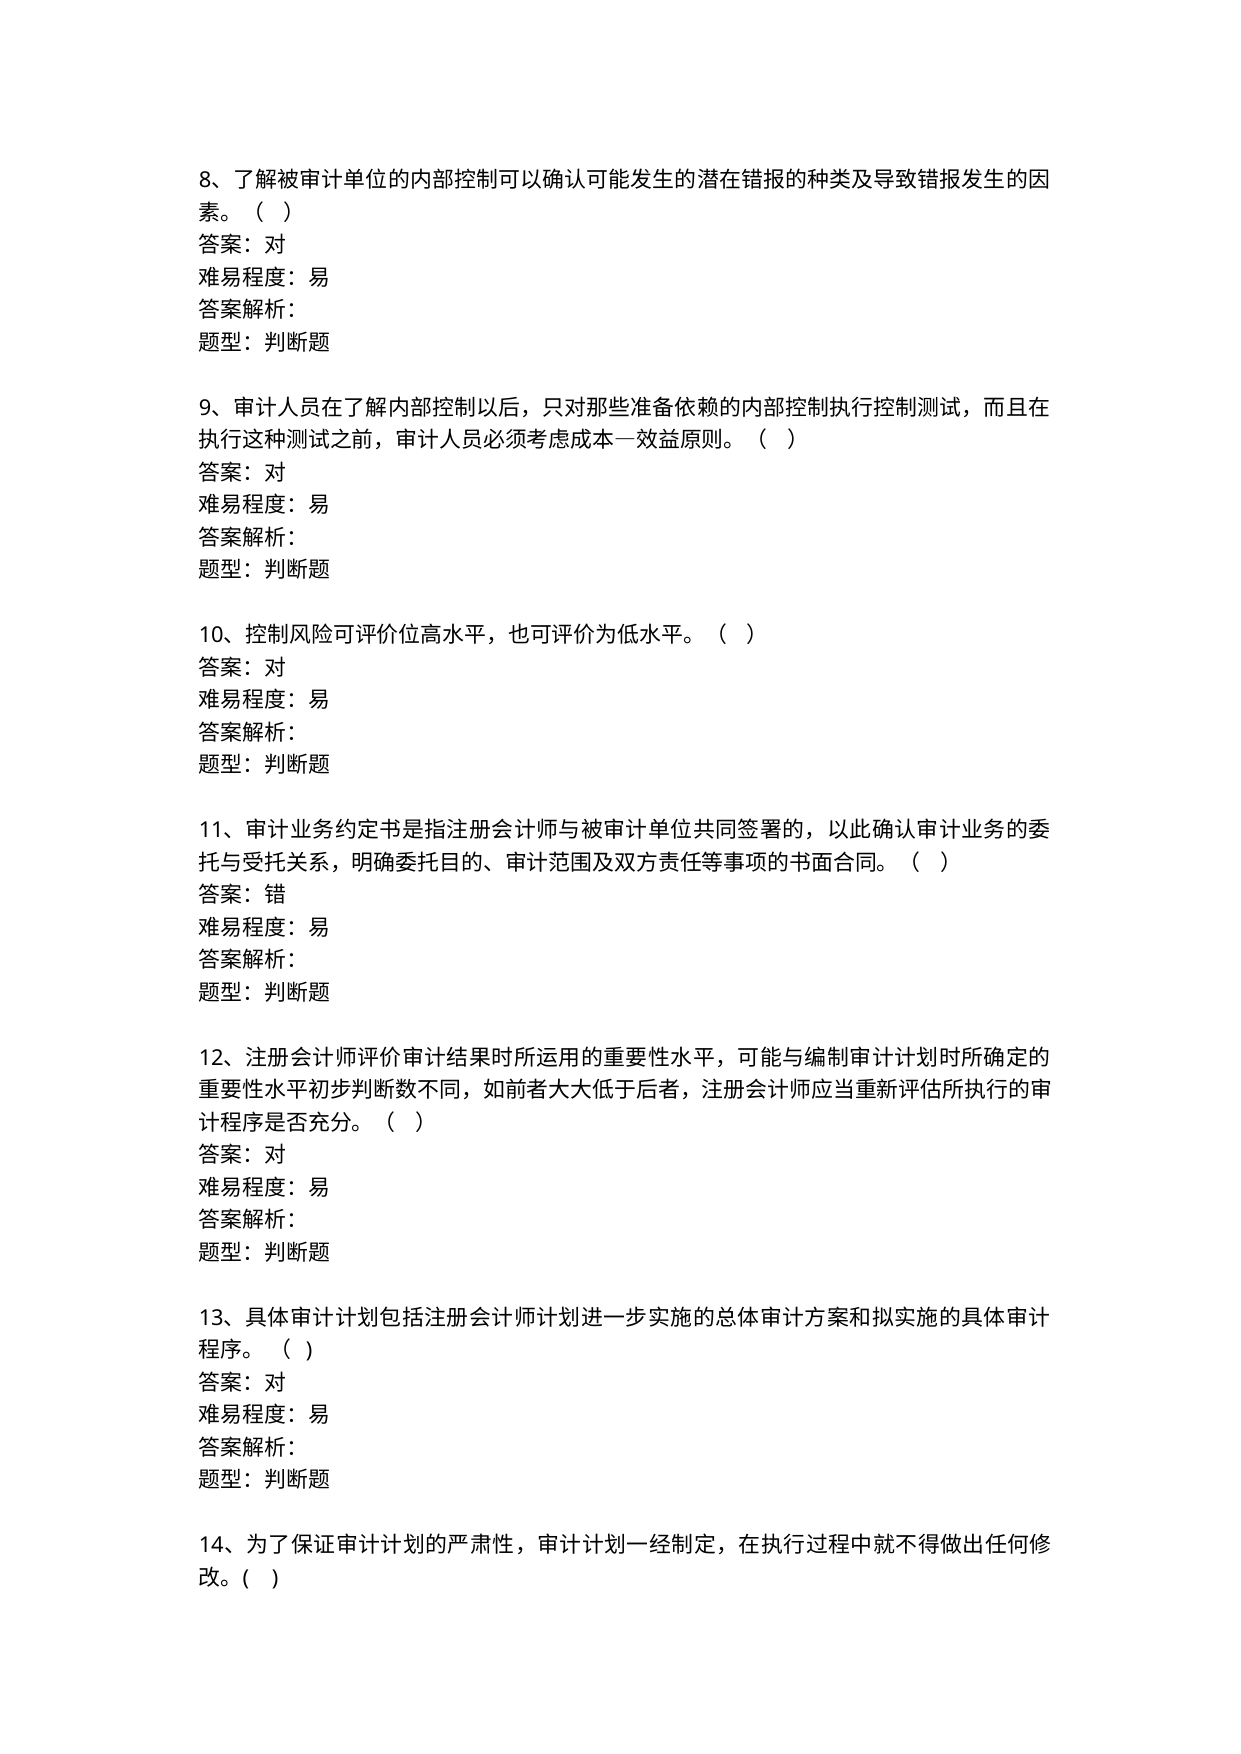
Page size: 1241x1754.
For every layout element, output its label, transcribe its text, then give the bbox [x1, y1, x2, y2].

list 答案：对 [198, 454, 1053, 487]
text 题型：判断题 [198, 1462, 1053, 1494]
text 难易程度：易 [198, 682, 1053, 714]
list 具体审计计划包括注册会计师计划进一步实施的总体审计方案和拟实施的具体审计程序。 （ ) [198, 1299, 1053, 1364]
text 题型：判断题 [198, 324, 1053, 357]
list 答案：对 [198, 227, 1053, 259]
text 答案解析： [198, 1202, 1053, 1234]
text 8、了解被审计单位的内部控制可以确认可能发生的潜在错报的种类及导致错报发生的因素。（ ） [198, 162, 1053, 227]
text 答案解析： [198, 1429, 1053, 1462]
text 难易程度：易 [198, 259, 1053, 292]
text 难易程度：易 [198, 1397, 1053, 1429]
text 答案解析： [198, 942, 1053, 974]
text 题型：判断题 [198, 974, 1053, 1007]
text 题型：判断题 [198, 552, 1053, 584]
list 注册会计师评价审计结果时所运用的重要性水平，可能与编制审计计划时所确定的重要性水平初步判断数不同，如前者大大低于后者，注册会计师应当重新评估所执行的审计程序是否充分。（ ） [198, 1039, 1053, 1137]
text 题型：判断题 [198, 1234, 1053, 1267]
list 答案：对 [198, 1137, 1053, 1169]
list 审计业务约定书是指注册会计师与被审计单位共同签署的，以此确认审计业务的委托与受托关系，明确委托目的、审计范围及双方责任等事项的书面合同。（ ） [198, 812, 1053, 877]
list 答案：错 [198, 877, 1053, 909]
text 10、控制风险可评价位高水平，也可评价为低水平。（ ） [198, 617, 1053, 649]
list 答案：对 [198, 1364, 1053, 1397]
text 答案解析： [198, 519, 1053, 552]
text 答案解析： [198, 292, 1053, 324]
text 9、审计人员在了解内部控制以后，只对那些准备依赖的内部控制执行控制测试，而且在执行这种测试之前，审计人员必须考虑成本—效益原则。（ ） [198, 389, 1053, 454]
text 题型：判断题 [198, 747, 1053, 779]
list 答案：对 [198, 649, 1053, 682]
text 难易程度：易 [198, 1169, 1053, 1202]
text 难易程度：易 [198, 487, 1053, 519]
list 14、为了保证审计计划的严肃性，审计计划一经制定，在执行过程中就不得做出任何修改。( ) [198, 1527, 1053, 1592]
list 难易程度：易 [198, 909, 1053, 942]
text 答案解析： [198, 714, 1053, 747]
